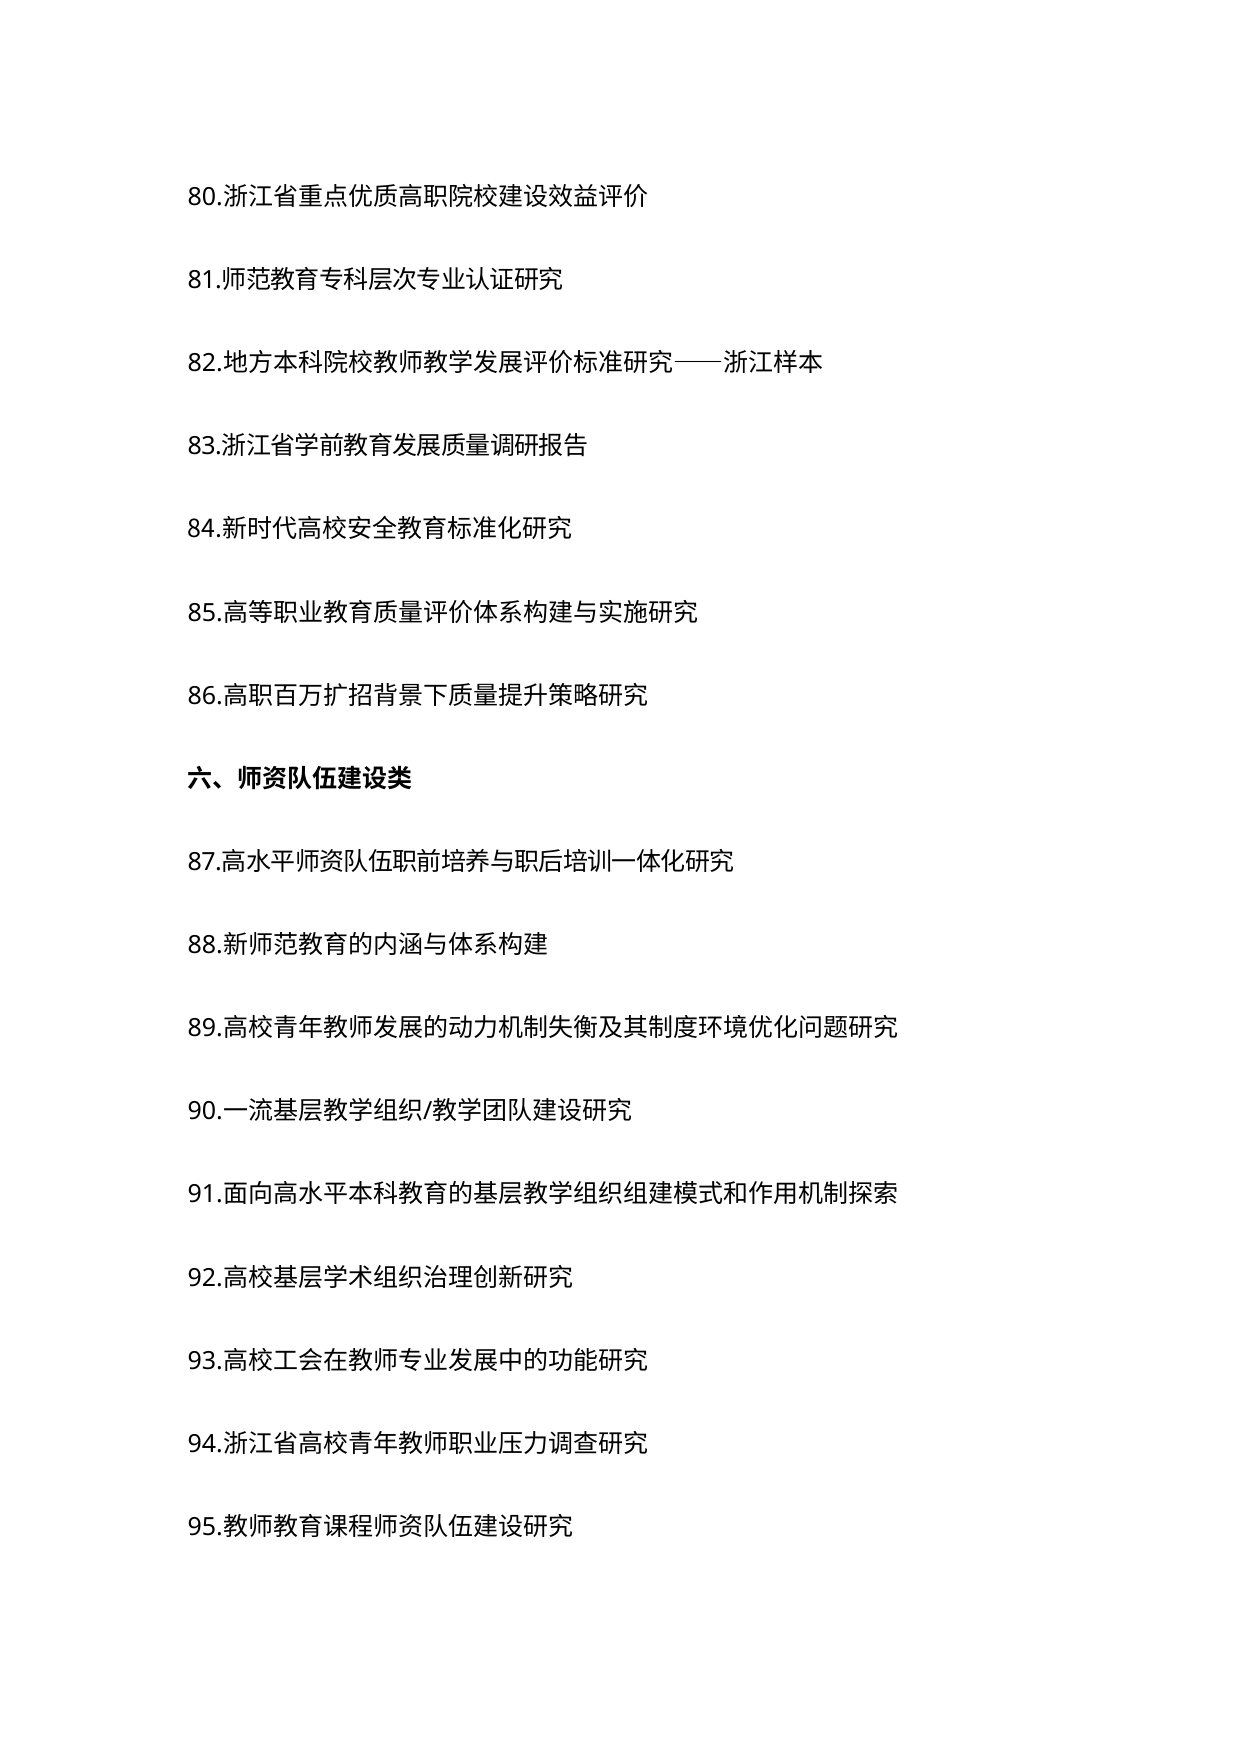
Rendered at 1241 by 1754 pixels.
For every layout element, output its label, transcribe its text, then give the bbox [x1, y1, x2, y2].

text 90.一流基层教学组织/教学团队建设研究 [187, 1076, 1053, 1141]
text 95.教师教育课程师资队伍建设研究 [187, 1492, 1053, 1557]
text 81.师范教育专科层次专业认证研究 [187, 245, 1053, 310]
text 87.高水平师资队伍职前培养与职后培训一体化研究 [187, 827, 1053, 892]
text 86.高职百万扩招背景下质量提升策略研究 [187, 661, 1053, 726]
text 82.地方本科院校教师教学发展评价标准研究——浙江样本 [187, 328, 1053, 393]
text 84.新时代高校安全教育标准化研究 [187, 494, 1053, 559]
text 六、师资队伍建设类 [187, 744, 1053, 809]
text 94.浙江省高校青年教师职业压力调查研究 [187, 1409, 1053, 1474]
text 85.高等职业教育质量评价体系构建与实施研究 [187, 578, 1053, 643]
text 93.高校工会在教师专业发展中的功能研究 [187, 1326, 1053, 1391]
text 91.面向高水平本科教育的基层教学组织组建模式和作用机制探索 [187, 1159, 1053, 1224]
text 80.浙江省重点优质高职院校建设效益评价 [187, 162, 1053, 227]
text 89.高校青年教师发展的动力机制失衡及其制度环境优化问题研究 [187, 993, 1053, 1058]
text 92.高校基层学术组织治理创新研究 [187, 1243, 1053, 1308]
text 88.新师范教育的内涵与体系构建 [187, 910, 1053, 975]
text 83.浙江省学前教育发展质量调研报告 [187, 411, 1053, 476]
